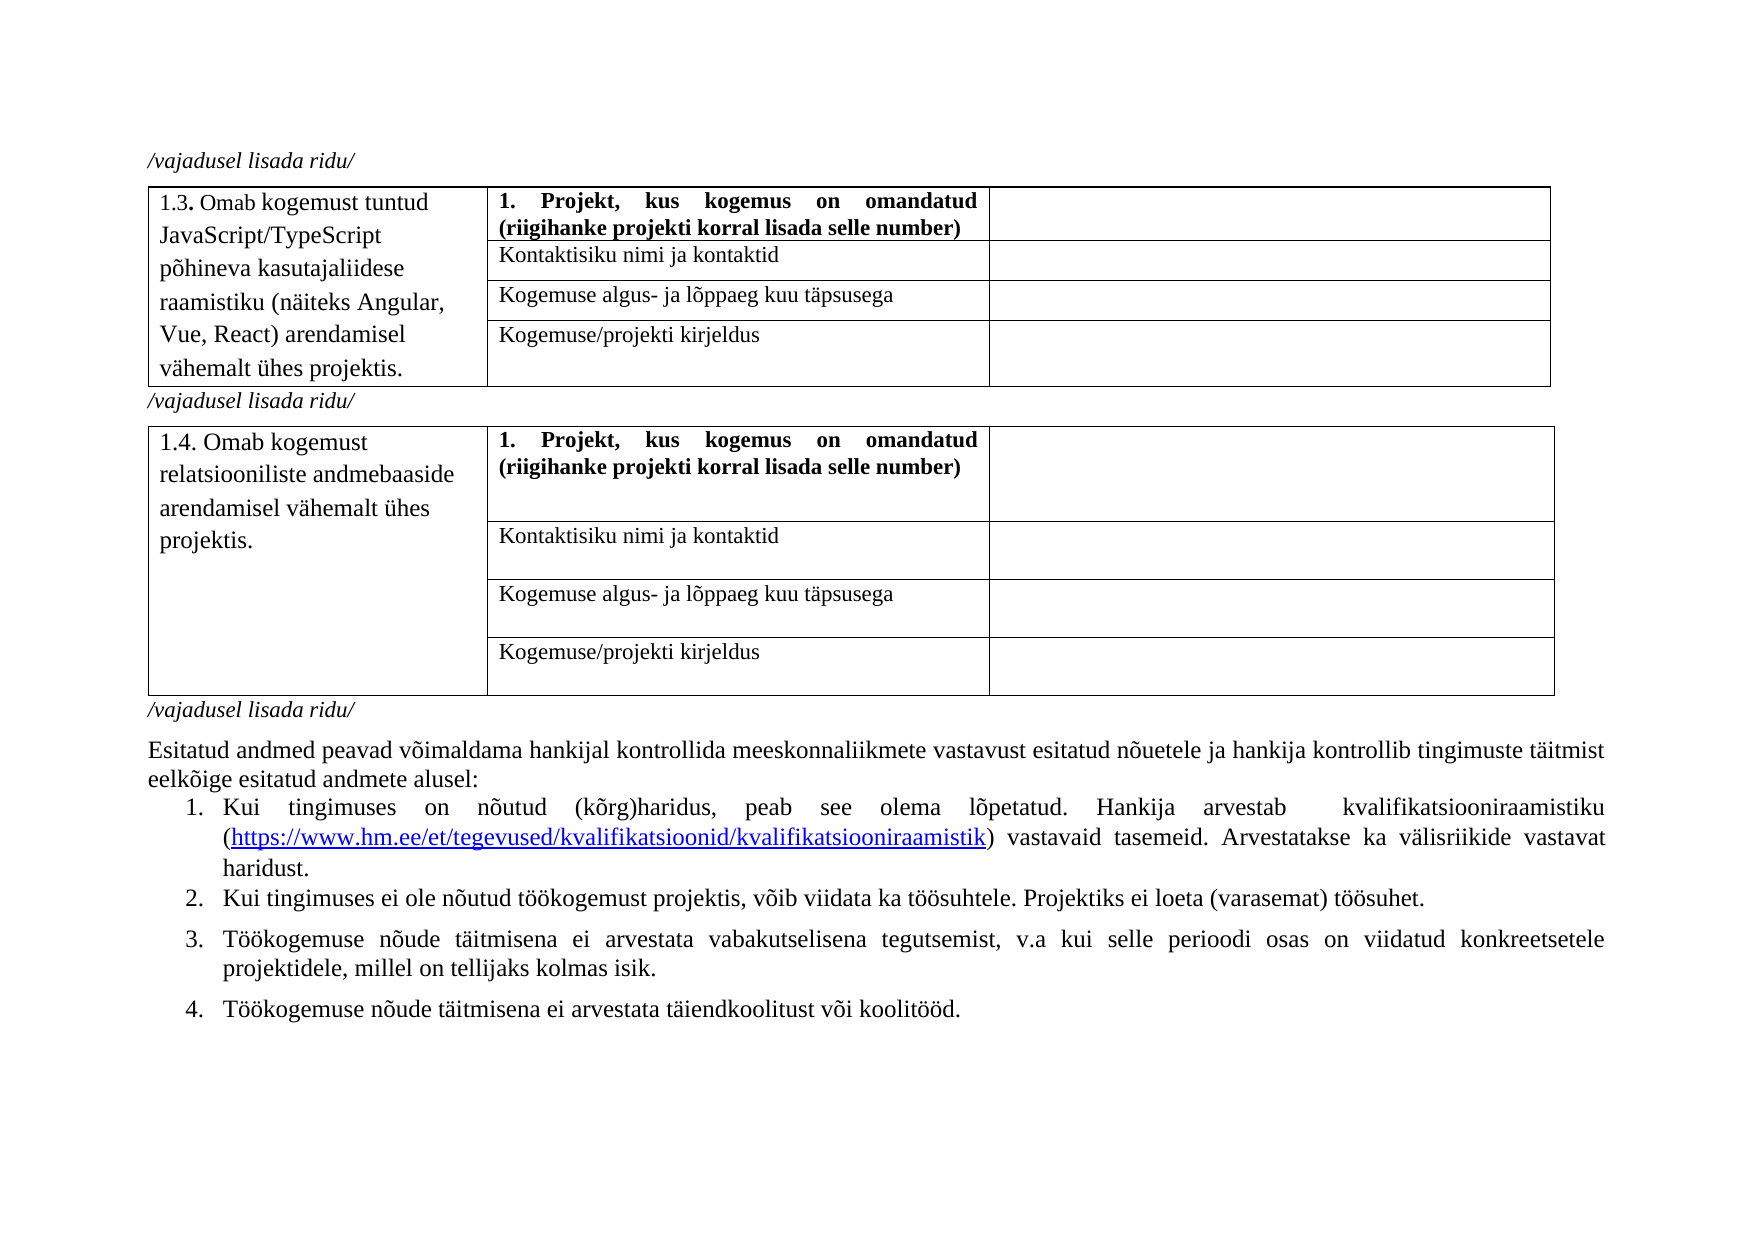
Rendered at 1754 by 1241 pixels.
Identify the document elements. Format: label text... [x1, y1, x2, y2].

table_cell Kogemuse algus- ja lõppaeg kuu täpsusega [488, 580, 989, 637]
table_cell [990, 580, 1554, 637]
text /vajadusel lisada ridu/ [148, 696, 1558, 722]
text Esitatud andmed peavad võimaldama hankijal kontrollida meeskonnaliikmete vastavust esitatud nõuetele ja hankija kontrollib tingimuste täitmist eelkõige esitatud andmete alusel: [148, 735, 1606, 792]
table_cell Kontaktisiku nimi ja kontaktid [488, 522, 989, 579]
table_header 1. Projekt, kus kogemus on omandatud (riigihanke projekti korral lisada selle number) [488, 188, 989, 240]
table_cell Kogemuse/projekti kirjeldus [488, 321, 989, 386]
table_header 1.4. Omab kogemust relatsiooniliste andmebaaside arendamisel vähemalt ühes projektis. [149, 427, 487, 695]
list Kui tingimuses ei ole nõutud töökogemust projektis, võib viidata ka töösuhtele. Projektiks ei loeta (varasemat) töösuhet. [185, 883, 1606, 911]
table_cell [990, 522, 1554, 579]
table_cell [990, 281, 1550, 320]
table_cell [488, 281, 989, 320]
table_header 1.3. Omab kogemust tuntud JavaScript/TypeScript põhineva kasutajaliidese raamistiku (näiteks Angular, Vue, React) arendamisel vähemalt ühes projektis. [149, 188, 487, 386]
list Töökogemuse nõude täitmisena ei arvestata täiendkoolitust või koolitööd. [185, 994, 1606, 1023]
table_cell [990, 321, 1550, 386]
table_cell [990, 638, 1554, 695]
table_header [990, 427, 1554, 521]
table_cell Kontaktisiku nimi ja kontaktid [488, 241, 989, 280]
list Kui tingimuses on nõutud (kõrg)haridus, peab see olema lõpetatud. Hankija arvestab kvalifikatsiooniraamistiku (https://www.hm.ee/et/tegevused/kvalifikatsioonid/kvalifikatsiooniraamistik) vastavaid tasemeid. Arvestatakse ka välisriikide vastavat haridust. [185, 792, 1606, 881]
table_cell Kogemuse/projekti kirjeldus [488, 638, 989, 695]
text /vajadusel lisada ridu/ [148, 387, 1558, 413]
table_header [990, 188, 1550, 240]
list Töökogemuse nõude täitmisena ei arvestata vabakutselisena tegutsemist, v.a kui selle perioodi osas on viidatud konkreetsetele projektidele, millel on tellijaks kolmas isik. [185, 924, 1606, 981]
table_cell [990, 241, 1550, 280]
table_header 1. Projekt, kus kogemus on omandatud (riigihanke projekti korral lisada selle number) [488, 427, 989, 521]
text /vajadusel lisada ridu/ [148, 148, 1558, 174]
